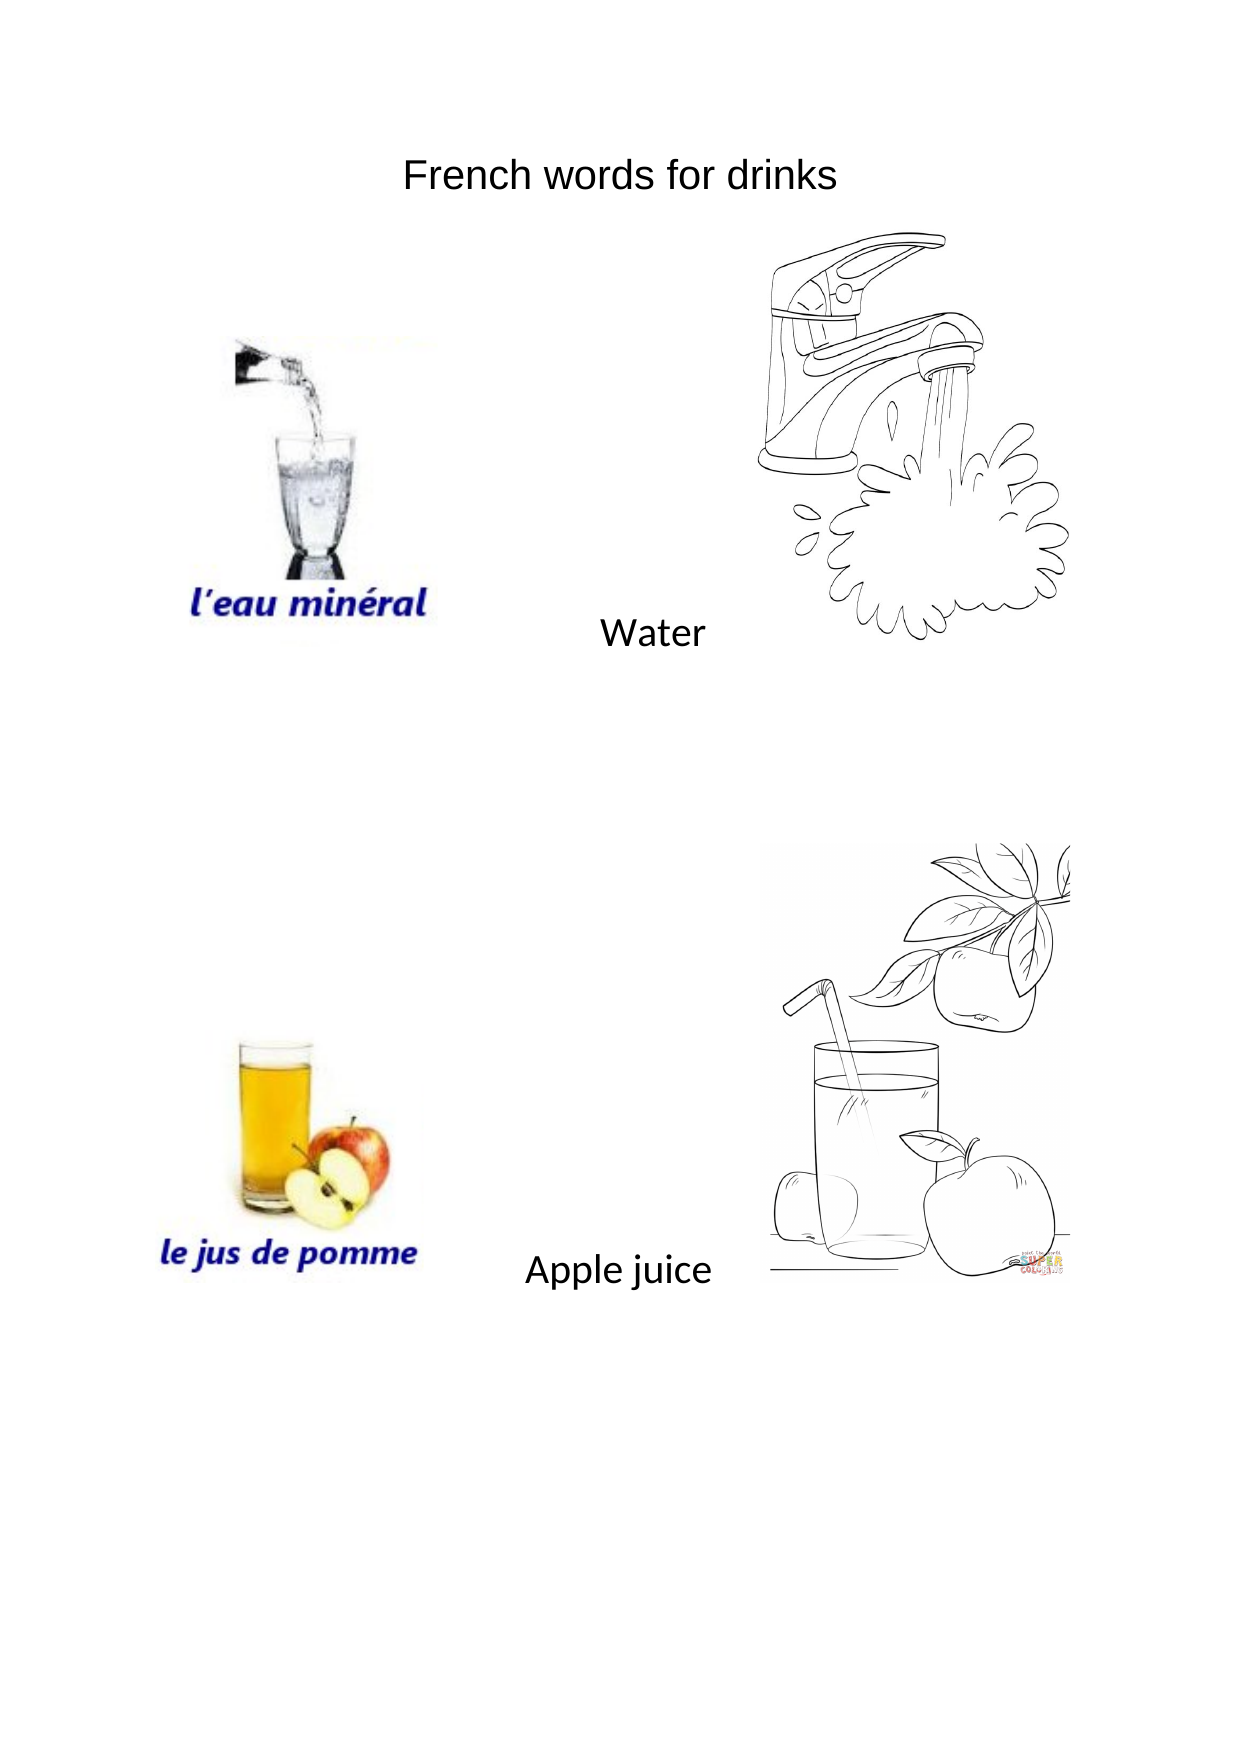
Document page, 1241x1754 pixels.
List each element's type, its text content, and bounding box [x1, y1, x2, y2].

picture [155, 1030, 424, 1283]
picture [750, 226, 1075, 647]
picture [759, 843, 1071, 1283]
text French words for drinks [150, 150, 1090, 198]
picture [150, 336, 438, 647]
